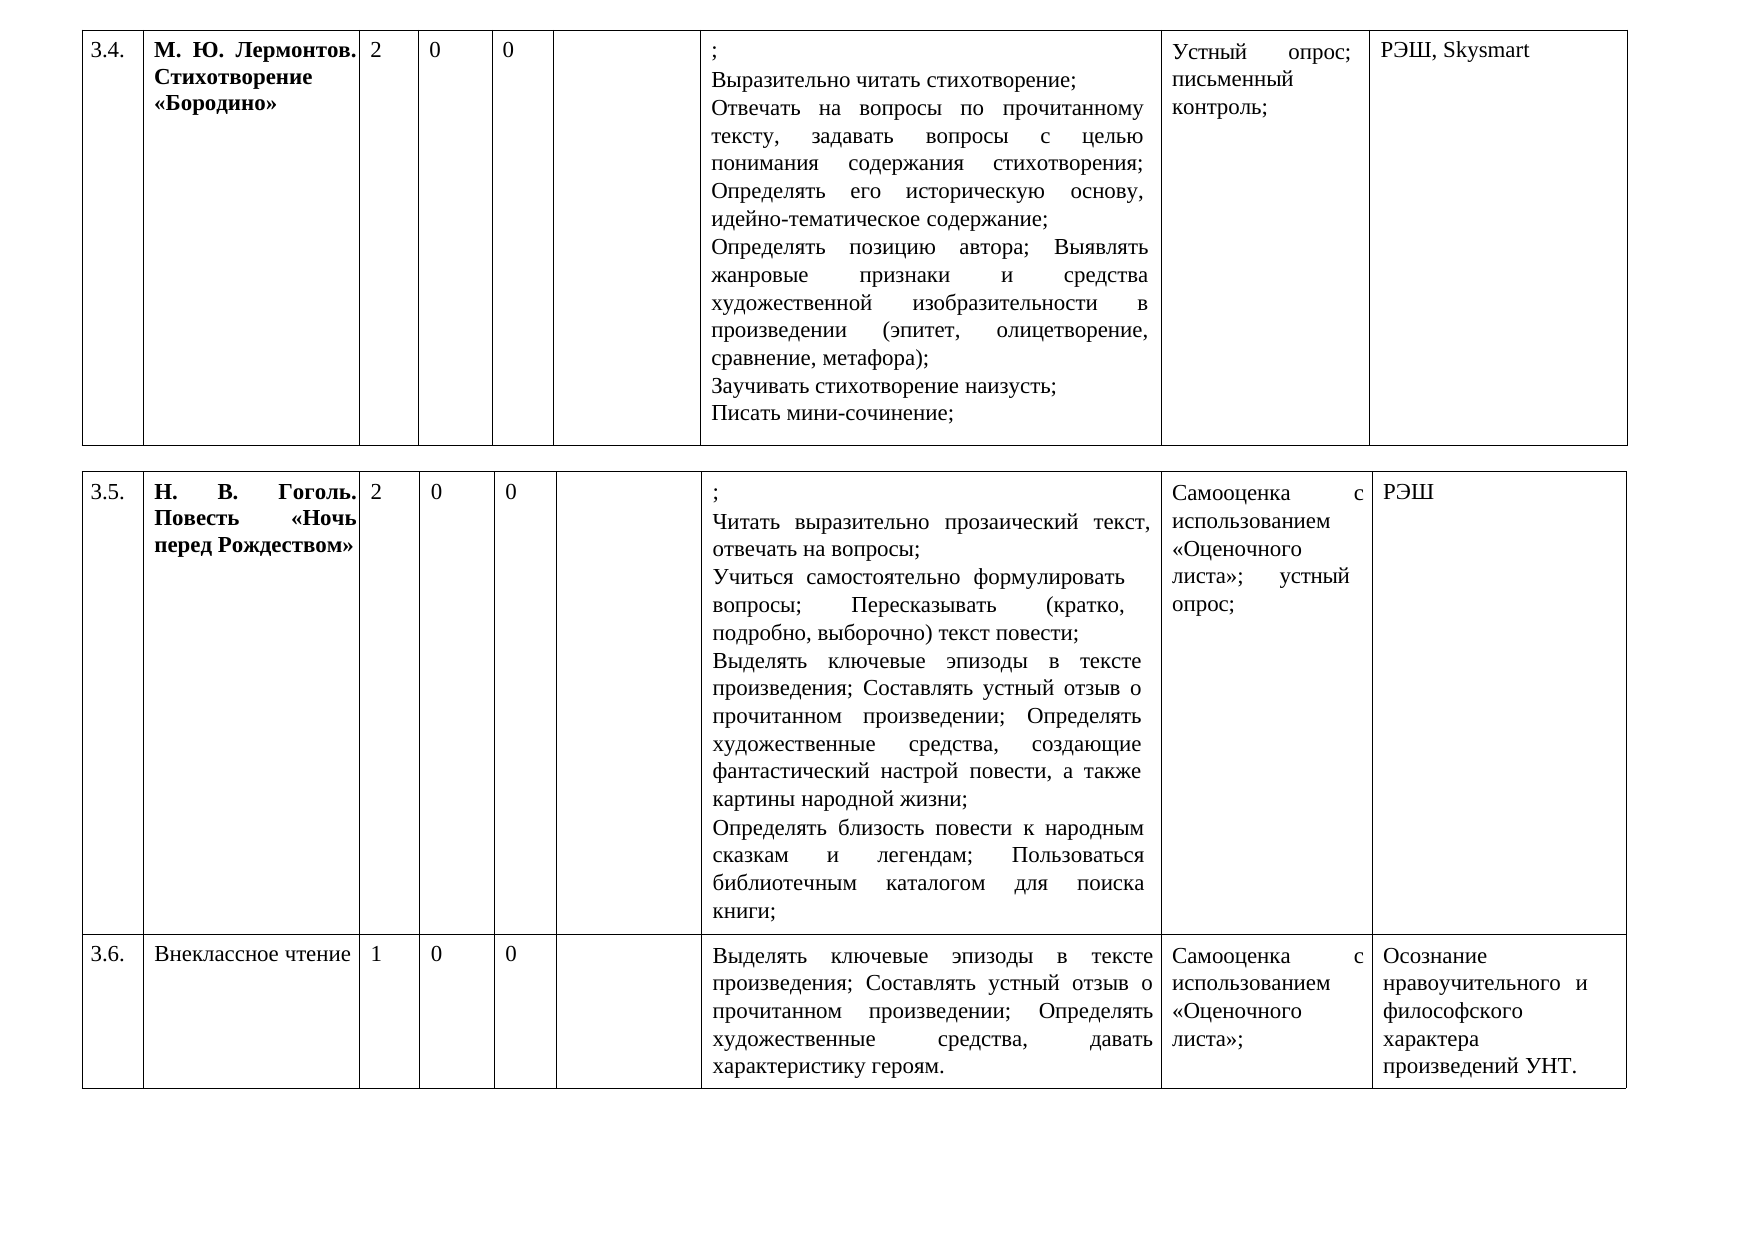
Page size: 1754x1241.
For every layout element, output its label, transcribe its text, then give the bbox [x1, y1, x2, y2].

table_header 0 [420, 472, 494, 933]
table_cell 2 [360, 31, 418, 444]
table_cell Внеклассное чтение [144, 935, 359, 1088]
table_header РЭШ [1373, 472, 1626, 933]
table_cell 0 [493, 31, 553, 444]
table_cell РЭШ, Skysmart [1370, 31, 1627, 444]
table_header [557, 472, 701, 933]
table_cell 0 [495, 935, 556, 1088]
table_header ; Читать выразительно прозаический текст, отвечать на вопросы; Учиться самостоятельно формулировать вопросы; Пересказывать (кратко, подробно, выборочно) текст повести; Выделять ключевые эпизоды в тексте произведения; Составлять устный отзыв о прочитанном произведении; Определять художественные средства, создающие фантастический настрой повести, а также картины народной жизни; Определять близость повести к народным сказкам и легендам; Пользоваться библиотечным каталогом для поиска книги; [702, 472, 1161, 933]
table_cell [554, 31, 700, 444]
table_cell 3.4. [83, 31, 143, 444]
table_cell Осознание нравоучительного и философского характера произведений УНТ. [1373, 935, 1626, 1088]
table_header 2 [360, 472, 419, 933]
table_cell Выделять ключевые эпизоды в тексте произведения; Составлять устный отзыв о прочитанном произведении; Определять художественные средства, давать характеристику героям. [702, 935, 1161, 1088]
table_cell [557, 935, 701, 1088]
table_cell 1 [360, 935, 419, 1088]
table_cell 0 [420, 935, 494, 1088]
table_cell Устный опрос; письменный контроль; [1162, 31, 1369, 444]
table_header Н. В. Гоголь. Повесть «Ночь перед Рождеством» [144, 472, 359, 933]
table_cell М. Ю. Лермонтов. Стихотворение «Бородино» [144, 31, 359, 444]
table_header Самооценка с использованием «Оценочного листа»; устный опрос; [1162, 472, 1372, 933]
table_cell 3.6. [83, 935, 143, 1088]
table_cell Самооценка с использованием «Оценочного листа»; [1162, 935, 1372, 1088]
table_header 0 [495, 472, 556, 933]
table_header 3.5. [83, 472, 143, 933]
table_cell 0 [419, 31, 492, 444]
table_cell ; Выразительно читать стихотворение; Отвечать на вопросы по прочитанному тексту, задавать вопросы с целью понимания содержания стихотворения; Определять его историческую основу, идейно-тематическое содержание; Определять позицию автора; Выявлять жанровые признаки и средства художественной изобразительности в произведении (эпитет, олицетворение, сравнение, метафора); Заучивать стихотворение наизусть; Писать мини-сочинение; [701, 31, 1161, 444]
